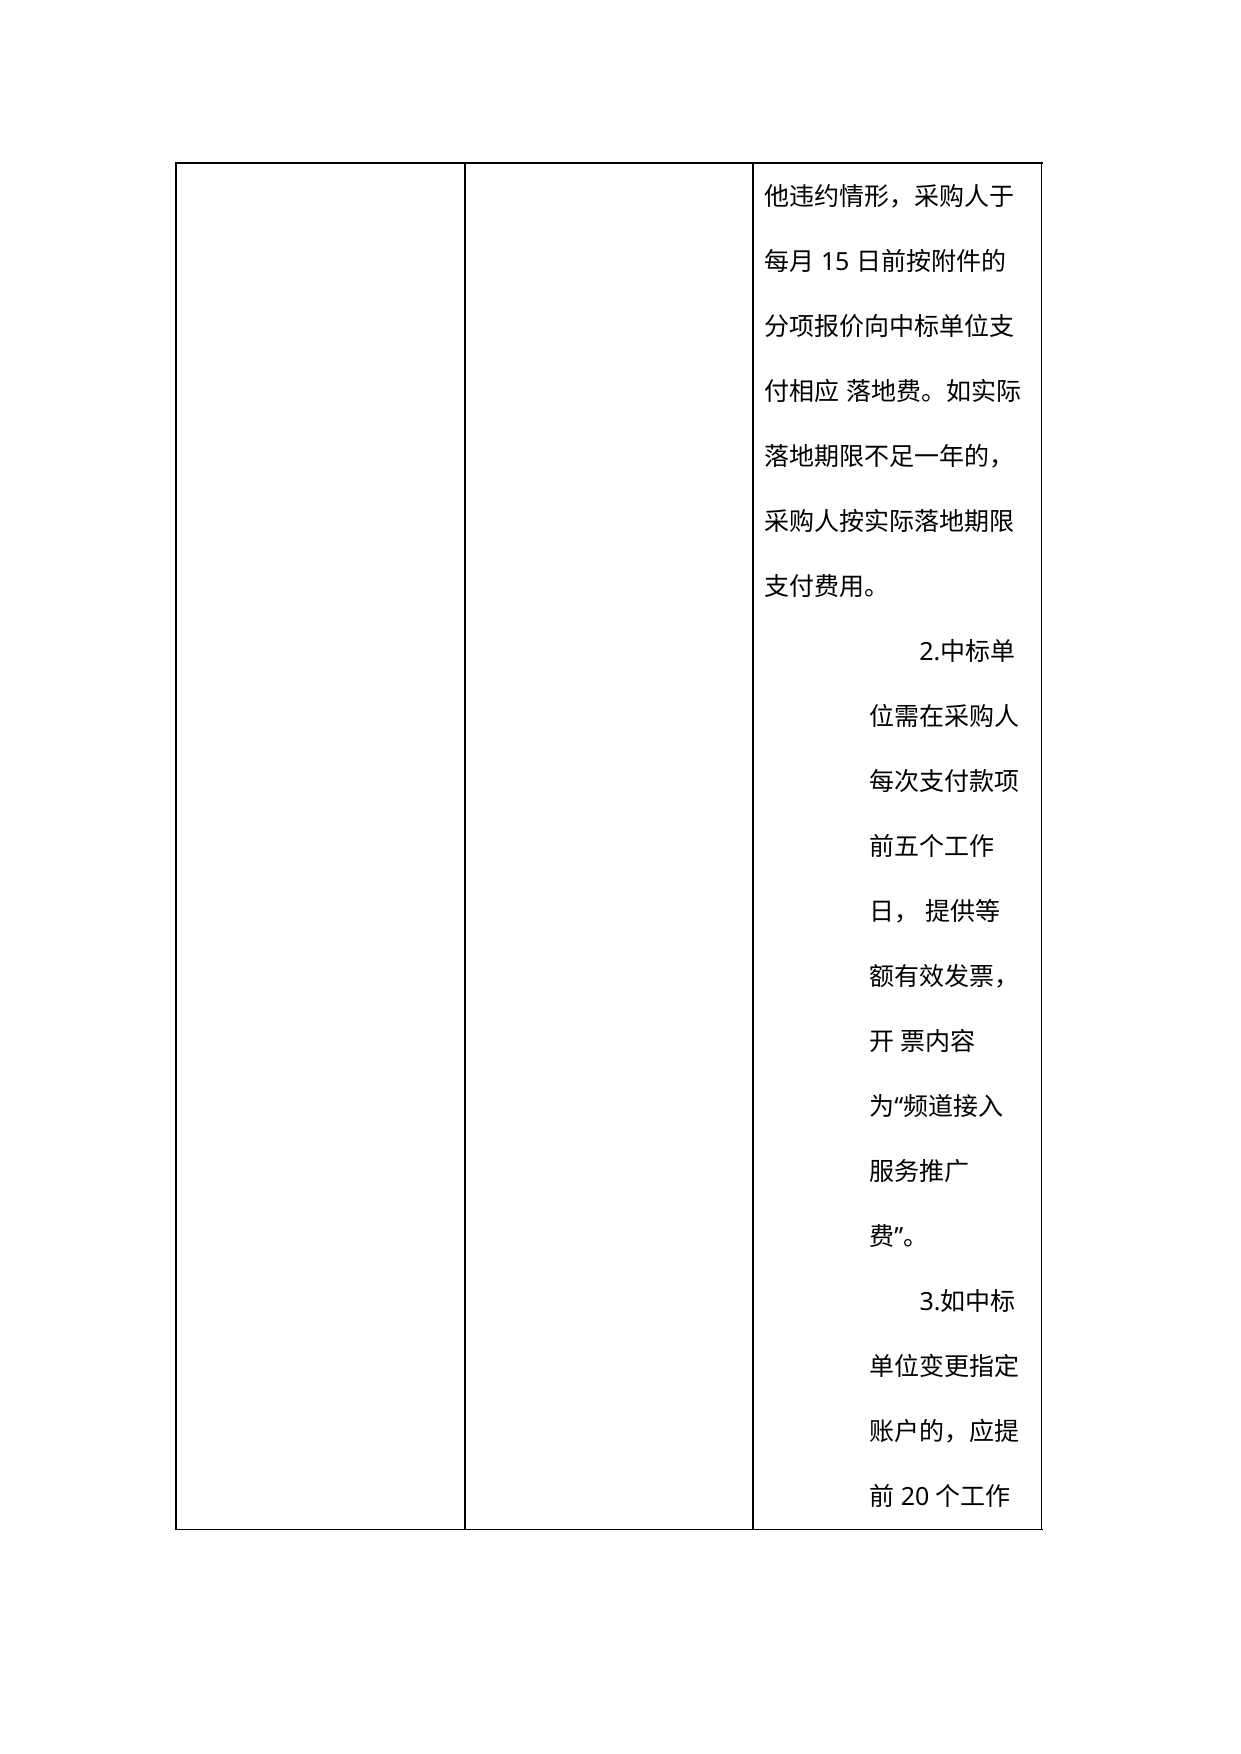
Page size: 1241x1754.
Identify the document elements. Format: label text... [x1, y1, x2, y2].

table_cell [466, 164, 752, 1528]
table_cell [754, 164, 1041, 1528]
table_cell 1 [177, 164, 464, 1528]
